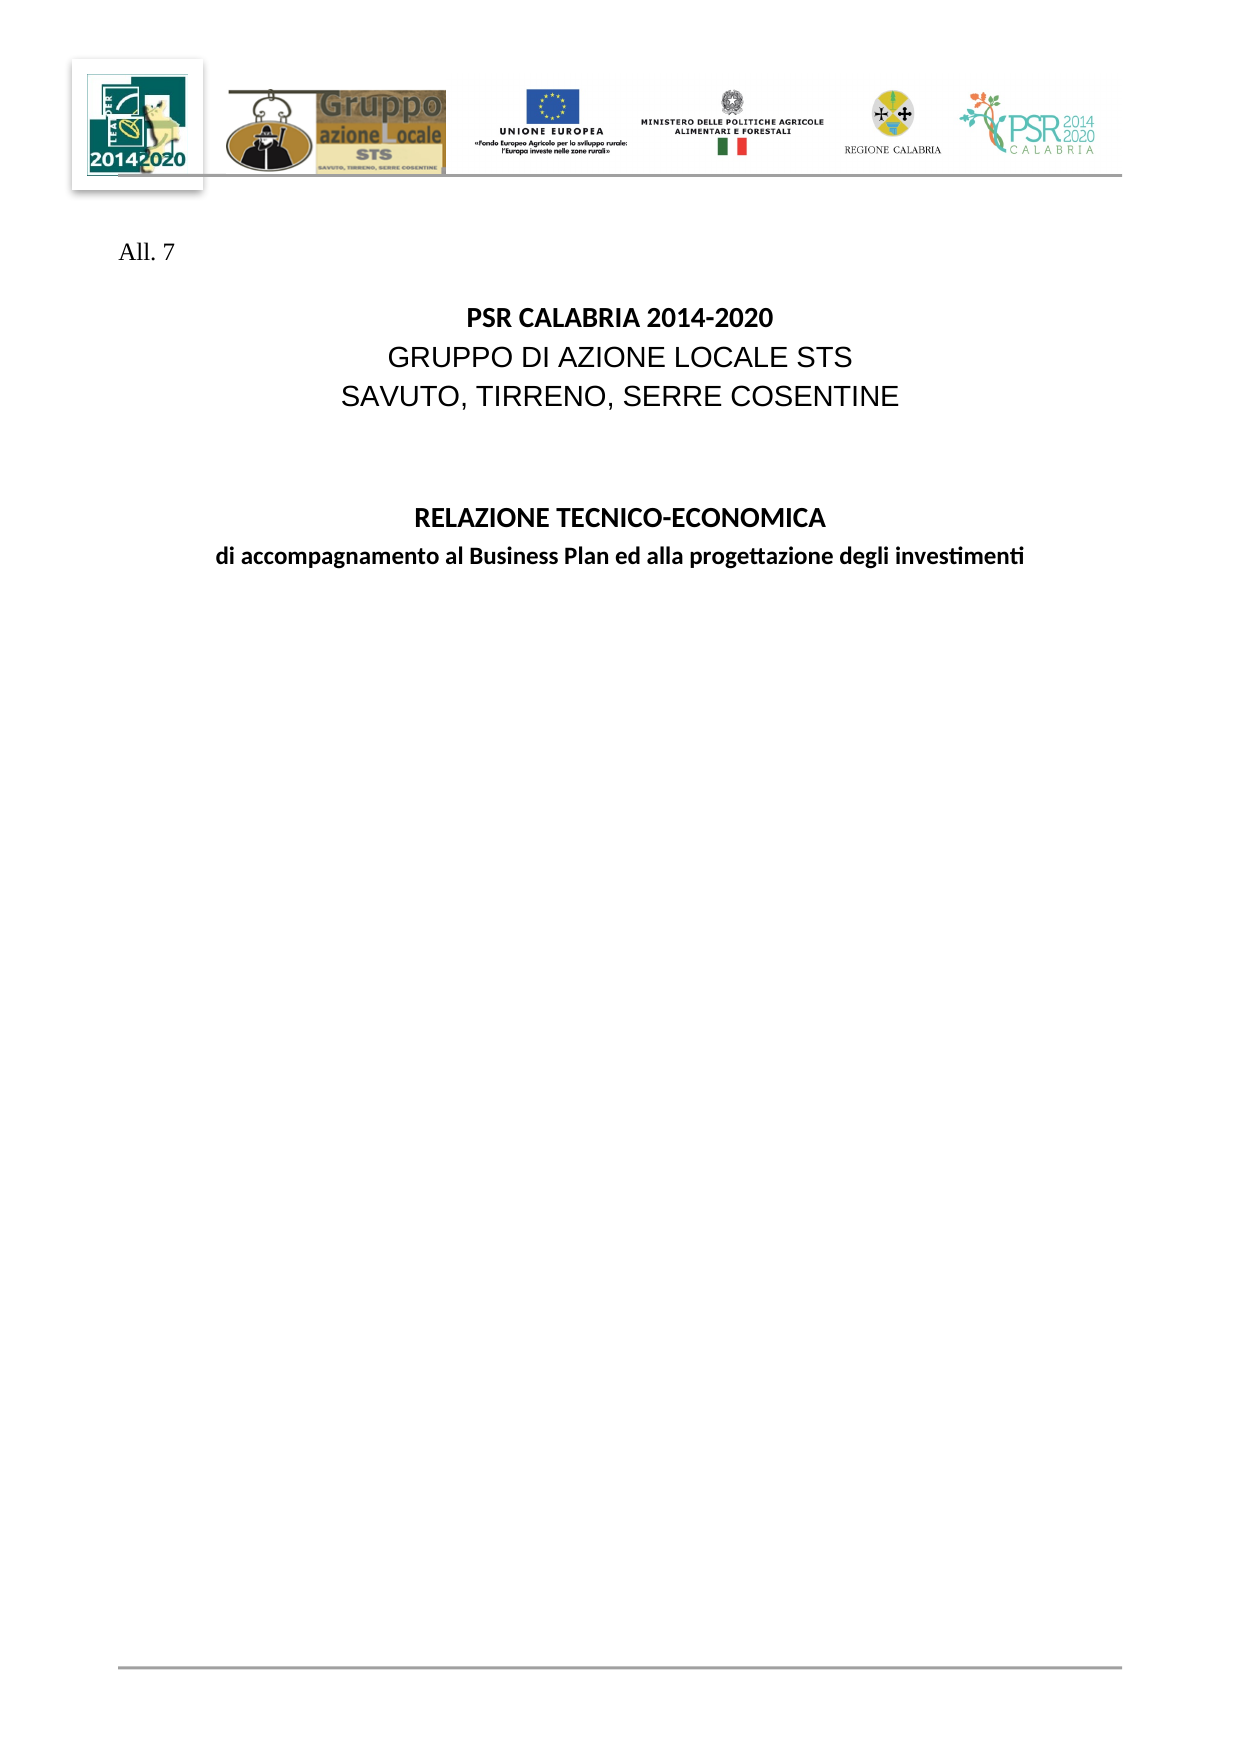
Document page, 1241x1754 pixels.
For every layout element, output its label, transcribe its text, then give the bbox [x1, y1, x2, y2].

text GRUPPO DI AZIONE LOCALE STS [118, 340, 1122, 373]
text SAVUTO, TIRRENO, SERRE COSENTINE [118, 378, 1122, 412]
picture [226, 73, 1123, 174]
picture [87, 74, 188, 176]
text PSR CALABRIA 2014-2020 [118, 299, 1122, 335]
text All. 7 [118, 237, 1122, 266]
text di accompagnamento al Business Plan ed alla progettazione degli investimenti [118, 540, 1122, 570]
text RELAZIONE TECNICO-ECONOMICA [118, 499, 1122, 534]
